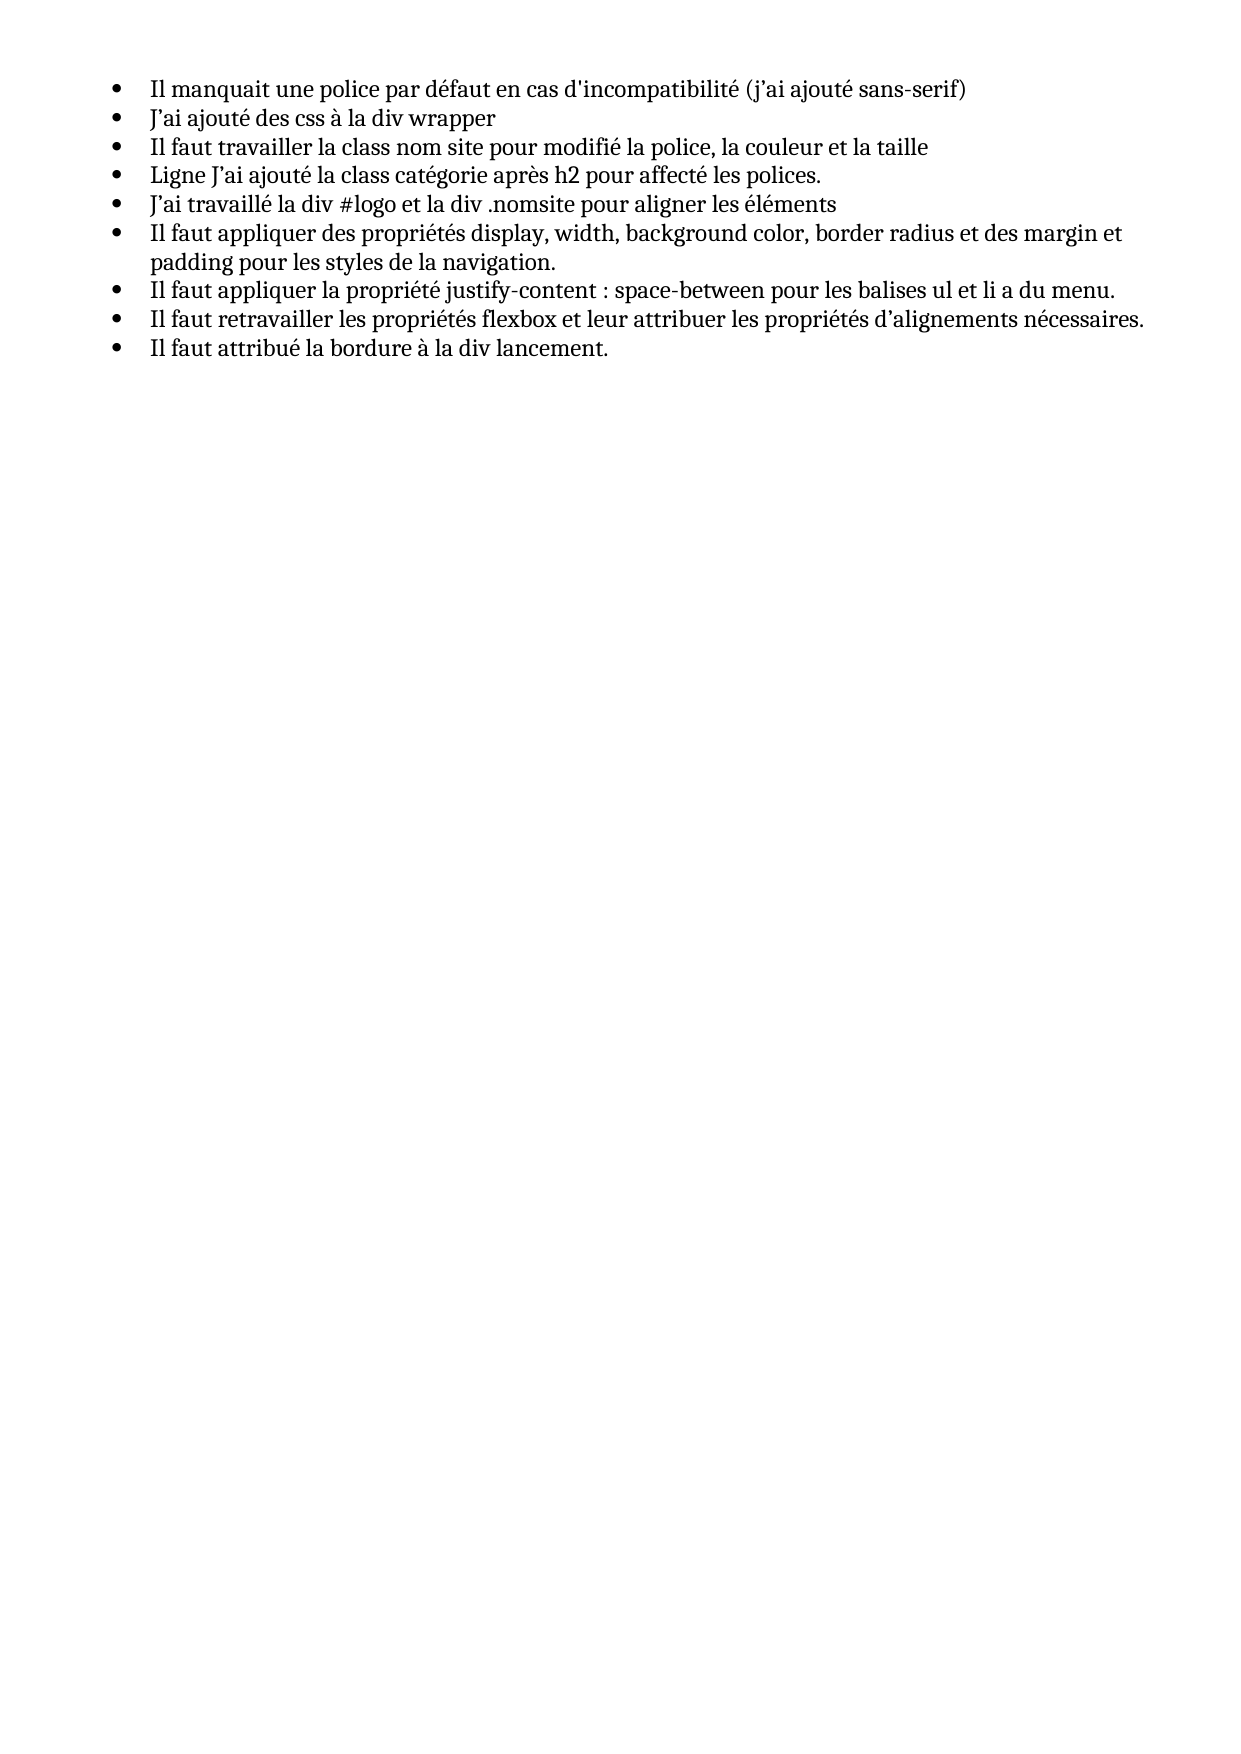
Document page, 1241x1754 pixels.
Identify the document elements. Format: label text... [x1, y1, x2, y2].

list Ligne J’ai ajouté la class catégorie après h2 pour affecté les polices. [112, 161, 1165, 190]
list Il manquait une police par défaut en cas d'incompatibilité (j’ai ajouté sans-serif) [112, 75, 1165, 104]
list Il faut appliquer des propriétés display, width, background color, border radius et des margin et padding pour les styles de la navigation. [112, 219, 1165, 276]
list J’ai ajouté des css à la div wrapper [112, 104, 1165, 132]
list Il faut retravailler les propriétés flexbox et leur attribuer les propriétés d’alignements nécessaires. [112, 305, 1165, 334]
list Il faut travailler la class nom site pour modifié la police, la couleur et la taille [112, 132, 1165, 161]
list Il faut appliquer la propriété justify-content : space-between pour les balises ul et li a du menu. [112, 276, 1165, 305]
list Il faut attribué la bordure à la div lancement. [112, 334, 1165, 362]
list J’ai travaillé la div #logo et la div .nomsite pour aligner les éléments [112, 190, 1165, 219]
